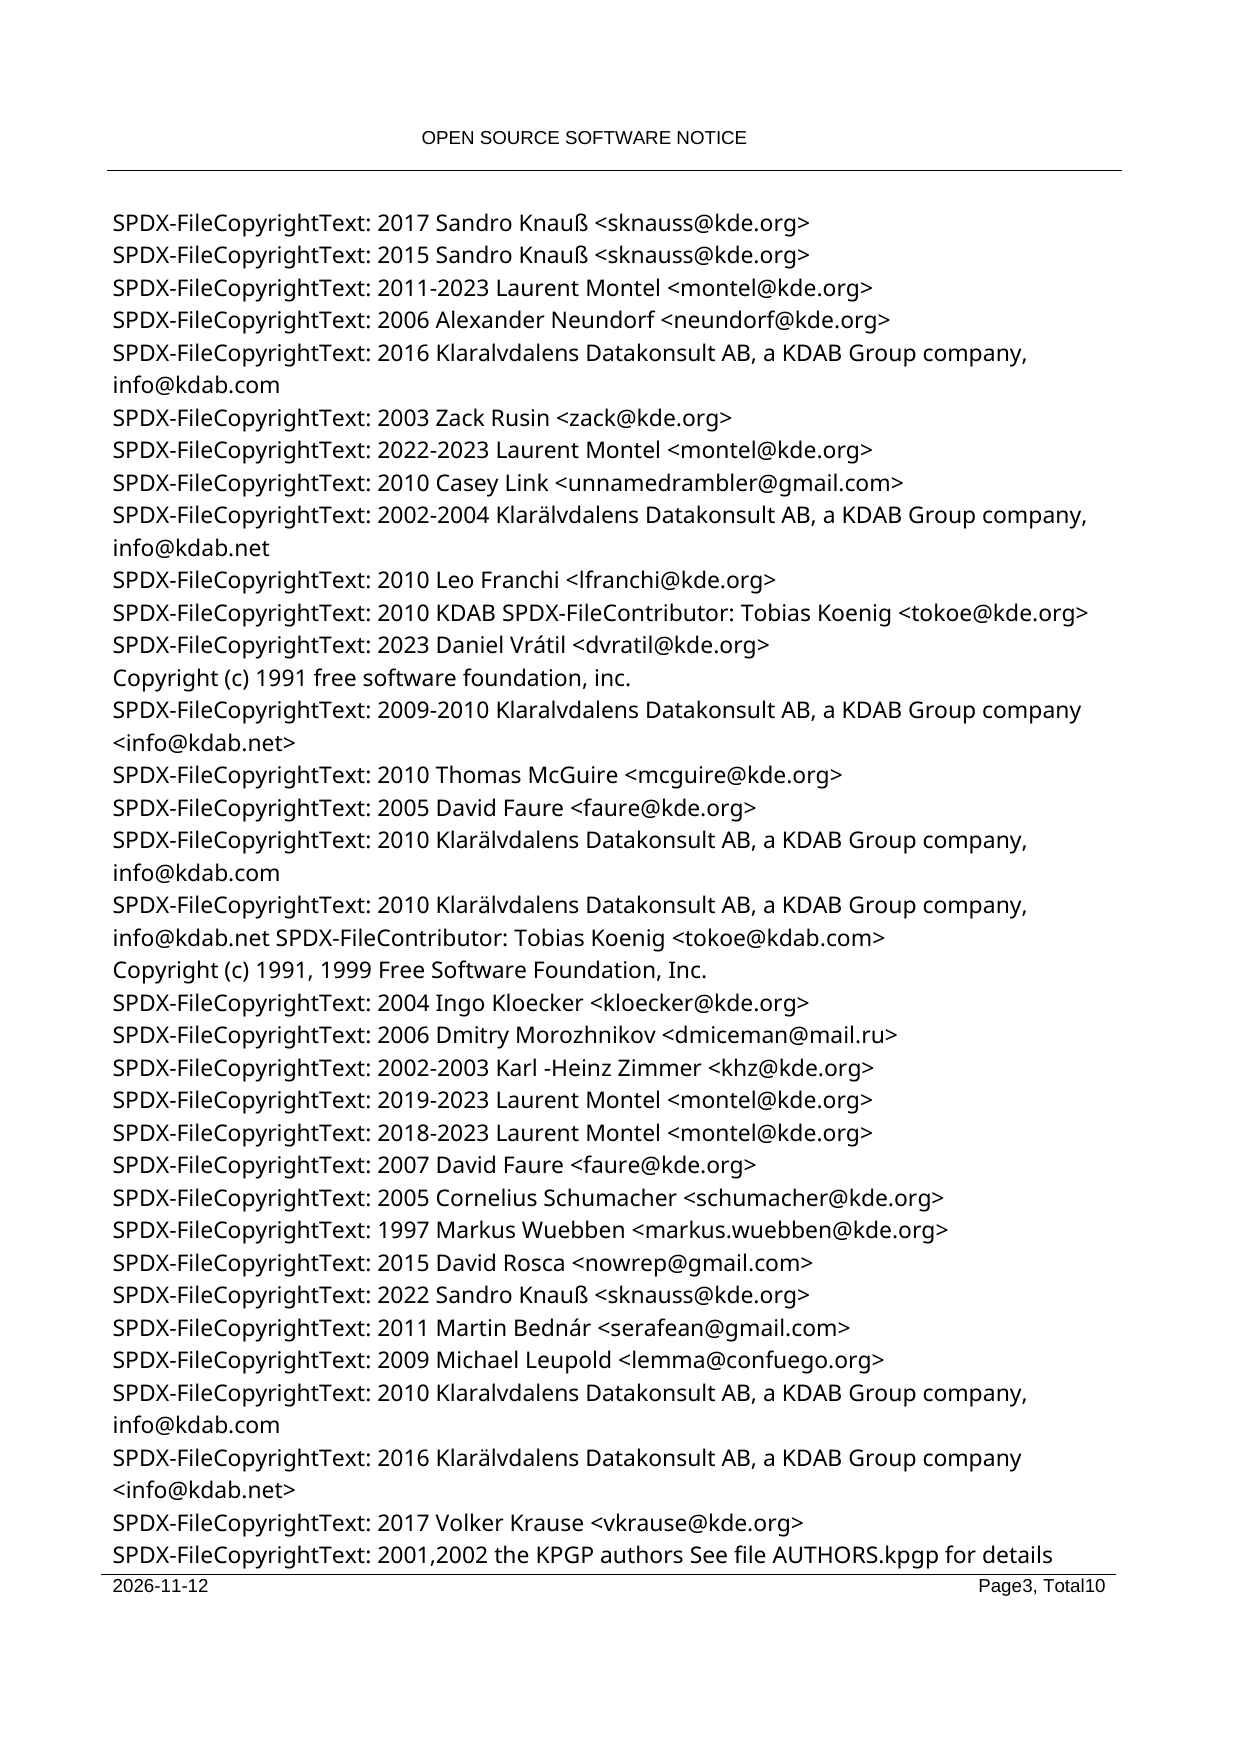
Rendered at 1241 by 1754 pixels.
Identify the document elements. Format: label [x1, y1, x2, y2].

text [112, 206, 1128, 1571]
